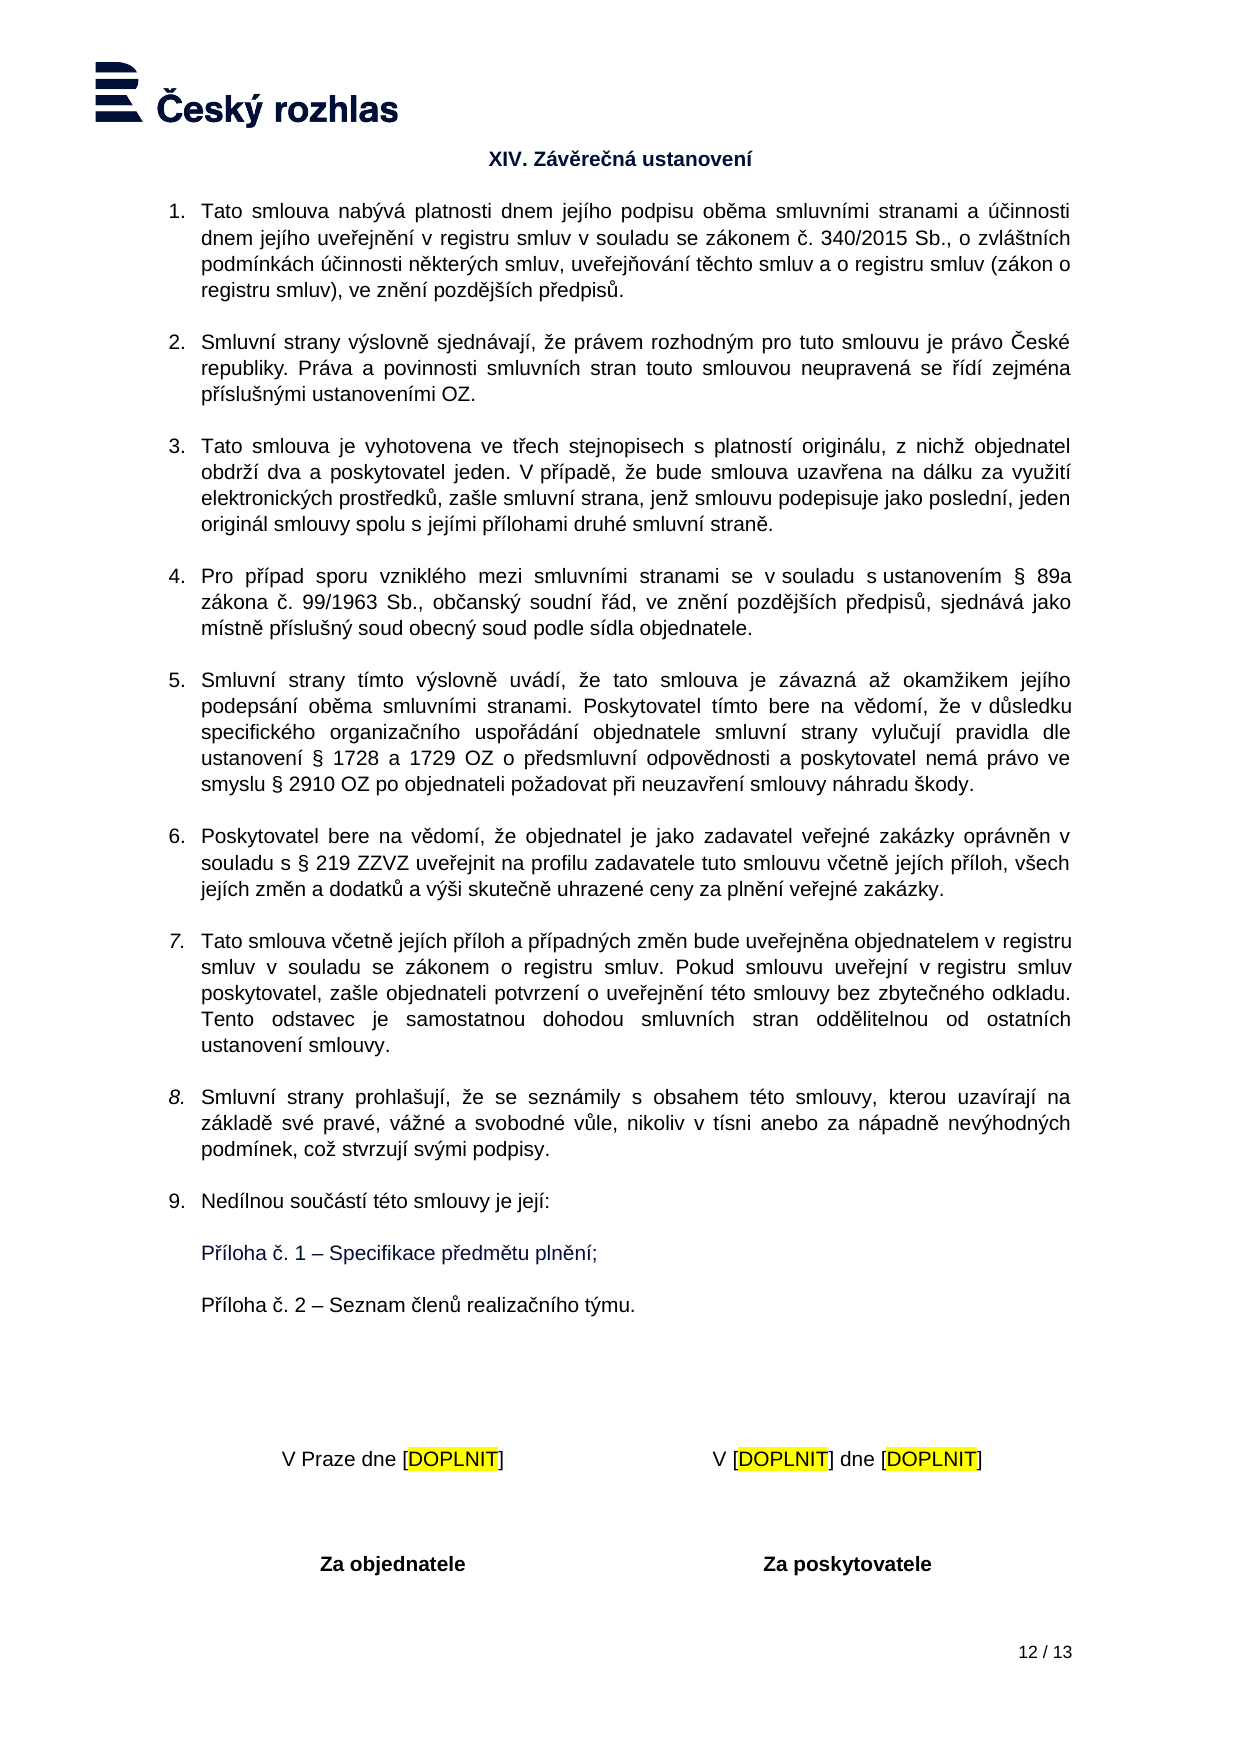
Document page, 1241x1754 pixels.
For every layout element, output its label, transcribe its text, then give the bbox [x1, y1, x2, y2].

list Tato smlouva nabývá platnosti dnem jejího podpisu oběma smluvními stranami a účinnosti dnem jejího uveřejnění v registru smluv v souladu se zákonem č. 340/2015 Sb., o zvláštních podmínkách účinnosti některých smluv, uveřejňování těchto smluv a o registru smluv (zákon o registru smluv), ve znění pozdějších předpisů. [168, 198, 1072, 302]
picture [95, 62, 398, 128]
table_header V Praze dne [DOPLNIT] [165, 1446, 620, 1472]
list Tato smlouva včetně jejích příloh a případných změn bude uveřejněna objednatelem v registru smluv v souladu se zákonem o registru smluv. Pokud smlouvu uveřejní v registru smluv poskytovatel, zašle objednateli potvrzení o uveřejnění této smlouvy bez zbytečného odkladu. Tento odstavec je samostatnou dohodou smluvních stran oddělitelnou od ostatních ustanovení smlouvy. [168, 927, 1072, 1057]
table_cell Za poskytovatele [DOPLNIT JMÉNO A PŘÍJMENÍ] [DOPLNIT FUNKCI] [620, 1472, 1075, 1576]
list Smluvní strany tímto výslovně uvádí, že tato smlouva je závazná až okamžikem jejího podepsání oběma smluvními stranami. Poskytovatel tímto bere na vědomí, že v důsledku specifického organizačního uspořádání objednatele smluvní strany vylučují pravidla dle ustanovení § 1728 a 1729 OZ o předsmluvní odpovědnosti a poskytovatel nemá právo ve smyslu § 2910 OZ po objednateli požadovat při neuzavření smlouvy náhradu škody. [168, 667, 1072, 797]
list Smluvní strany prohlašují, že se seznámily s obsahem této smlouvy, kterou uzavírají na základě své pravé, vážné a svobodné vůle, nikoliv v tísni anebo za nápadně nevýhodných podmínek, což stvrzují svými podpisy. [168, 1083, 1072, 1162]
list Tato smlouva je vyhotovena ve třech stejnopisech s platností originálu, z nichž objednatel obdrží dva a poskytovatel jeden. V případě, že bude smlouva uzavřena na dálku za využití elektronických prostředků, zašle smluvní strana, jenž smlouvu podepisuje jako poslední, jeden originál smlouvy spolu s jejími přílohami druhé smluvní straně. [168, 432, 1072, 537]
list Poskytovatel bere na vědomí, že objednatel je jako zadavatel veřejné zakázky oprávněn v souladu s § 219 ZZVZ uveřejnit na profilu zadavatele tuto smlouvu včetně jejích příloh, všech jejích změn a dodatků a výši skutečně uhrazené ceny za plnění veřejné zakázky. [168, 823, 1072, 901]
list Pro případ sporu vzniklého mezi smluvními stranami se v souladu s ustanovením § 89a zákona č. 99/1963 Sb., občanský soudní řád, ve znění pozdějších předpisů, sjednává jako místně příslušný soud obecný soud podle sídla objednatele. [168, 563, 1072, 641]
list Nedílnou součástí této smlouvy je její: [168, 1188, 1072, 1214]
table_header V [DOPLNIT] dne [DOPLNIT] [620, 1446, 1075, 1472]
list Smluvní strany výslovně sjednávají, že právem rozhodným pro tuto smlouvu je právo České republiky. Práva a povinnosti smluvních stran touto smlouvou neupravená se řídí zejména příslušnými ustanoveními OZ. [168, 328, 1072, 406]
subtitle Příloha č. 1 – Specifikace předmětu plnění; [168, 1240, 1072, 1266]
list Příloha č. 2 – Seznam členů realizačního týmu. [201, 1292, 1072, 1318]
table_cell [165, 1472, 620, 1576]
subtitle Závěrečná ustanovení [168, 146, 1072, 172]
